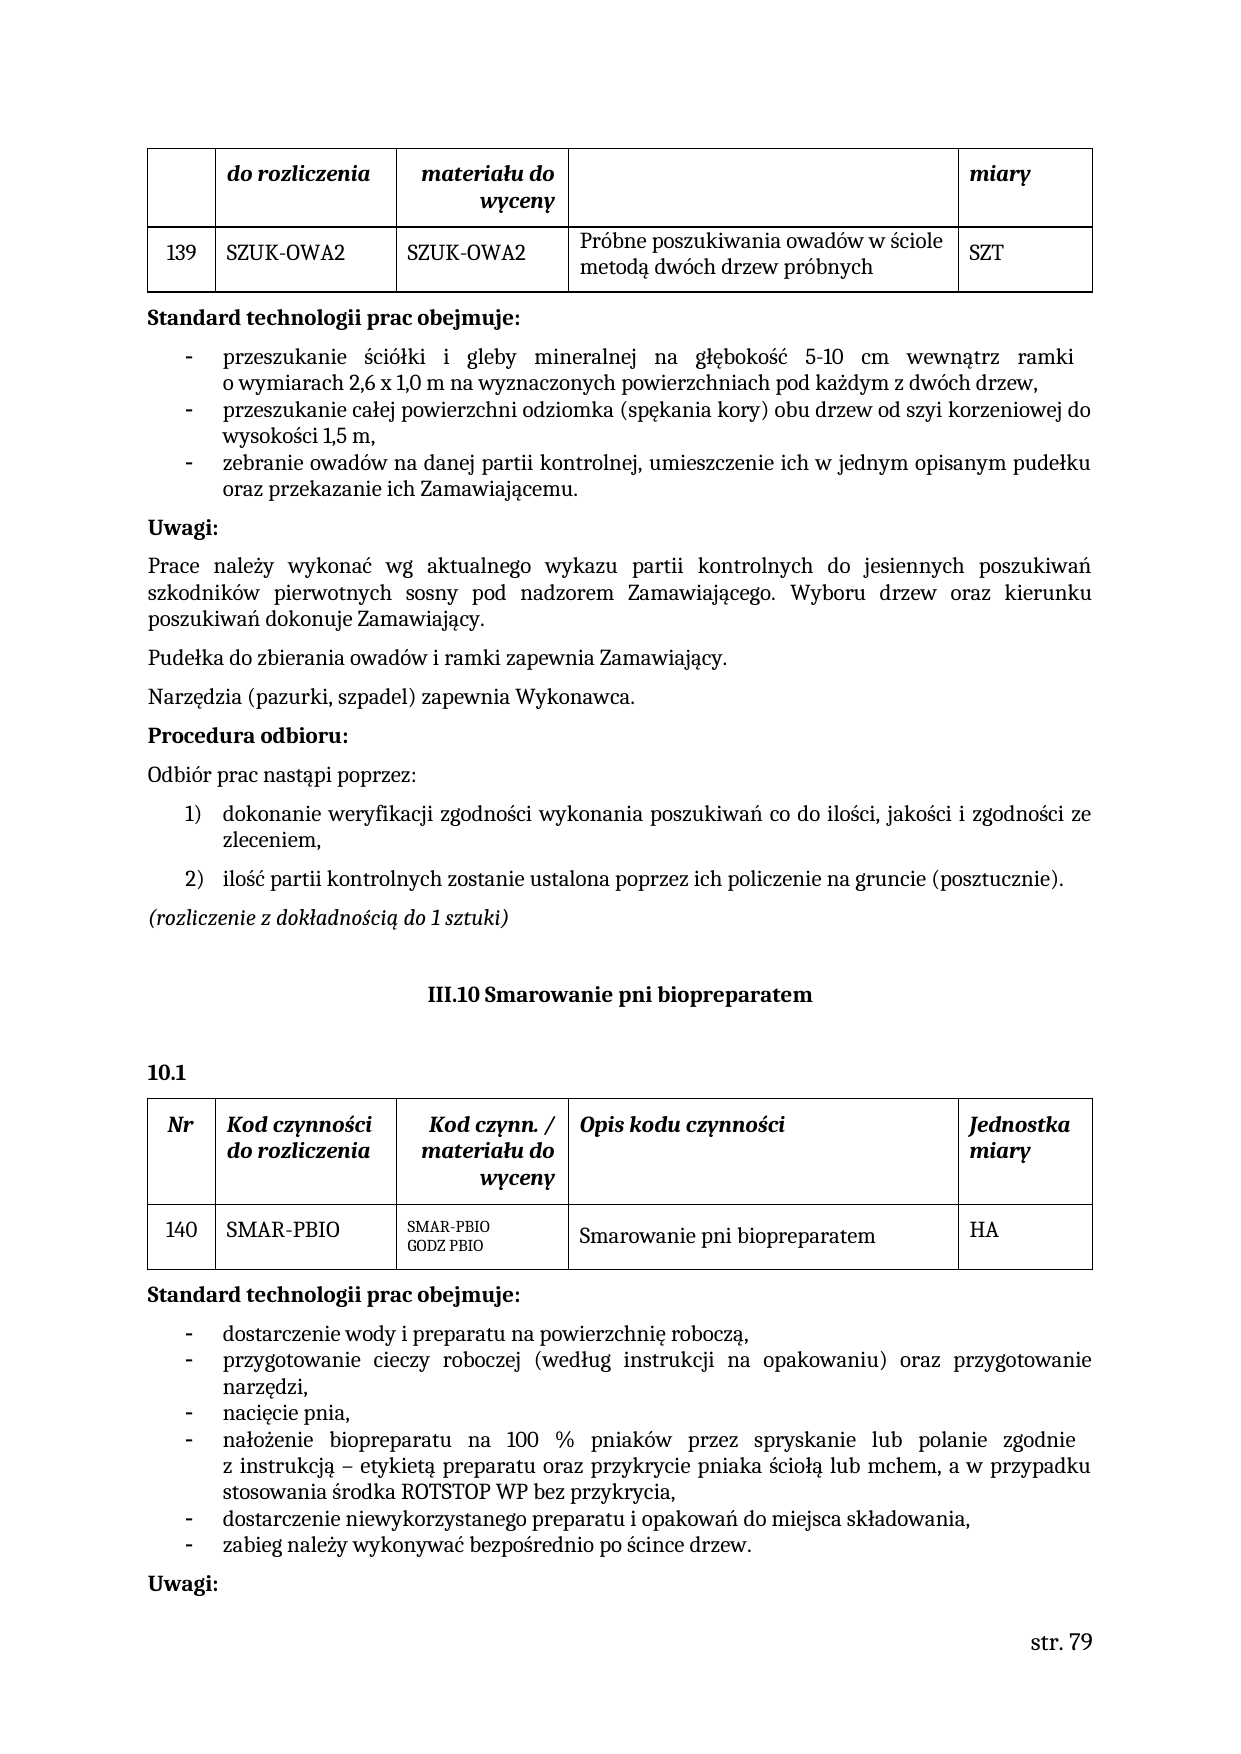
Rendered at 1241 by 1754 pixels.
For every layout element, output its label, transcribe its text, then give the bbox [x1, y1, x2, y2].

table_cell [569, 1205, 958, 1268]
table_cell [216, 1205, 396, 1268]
text Procedura odbioru: [148, 723, 1093, 749]
list nacięcie pnia, [185, 1400, 1093, 1426]
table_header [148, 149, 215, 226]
list nałożenie biopreparatu na 100 % pniaków przez spryskanie lub polanie zgodnie z instrukcją – etykietą preparatu oraz przykrycie pniaka ściołą lub mchem, a w przypadku stosowania środka ROTSTOP WP bez przykrycia, [185, 1426, 1093, 1505]
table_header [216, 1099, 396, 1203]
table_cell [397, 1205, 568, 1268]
text Pudełka do zbierania owadów i ramki zapewnia Zamawiający. [148, 645, 1093, 671]
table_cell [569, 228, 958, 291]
text Uwagi: [148, 514, 1093, 541]
text Odbiór prac nastąpi poprzez: [148, 761, 1093, 788]
list dokonanie weryfikacji zgodności wykonania poszukiwań co do ilości, jakości i zgodności ze zleceniem, [185, 800, 1093, 853]
list ilość partii kontrolnych zostanie ustalona poprzez ich policzenie na gruncie (posztucznie). [185, 866, 1093, 892]
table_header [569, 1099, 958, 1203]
list przeszukanie ściółki i gleby mineralnej na głębokość 5-10 cm wewnątrz ramki o wymiarach 2,6 x 1,0 m na wyznaczonych powierzchniach pod każdym z dwóch drzew, [185, 344, 1093, 397]
list przeszukanie całej powierzchni odziomka (spękania kory) obu drzew od szyi korzeniowej do wysokości 1,5 m, [185, 397, 1093, 449]
text Standard technologii prac obejmuje: [148, 305, 1093, 331]
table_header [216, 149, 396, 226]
list zabieg należy wykonywać bezpośrednio po ścince drzew. [185, 1532, 1093, 1558]
list dostarczenie niewykorzystanego preparatu i opakowań do miejsca składowania, [185, 1505, 1093, 1532]
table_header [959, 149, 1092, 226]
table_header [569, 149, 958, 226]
list dostarczenie wody i preparatu na powierzchnię roboczą, [185, 1321, 1093, 1347]
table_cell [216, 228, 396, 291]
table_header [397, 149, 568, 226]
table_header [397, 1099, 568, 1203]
text III.10 Smarowanie pni biopreparatem [148, 982, 1093, 1008]
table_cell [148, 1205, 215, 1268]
text Uwagi: [148, 1571, 1093, 1597]
text Prace należy wykonać wg aktualnego wykazu partii kontrolnych do jesiennych poszukiwań szkodników pierwotnych sosny pod nadzorem Zamawiającego. Wyboru drzew oraz kierunku poszukiwań dokonuje Zamawiający. [148, 553, 1093, 632]
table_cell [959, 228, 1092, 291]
text Standard technologii prac obejmuje: [148, 1282, 1093, 1308]
list zebranie owadów na danej partii kontrolnej, umieszczenie ich w jednym opisanym pudełku oraz przekazanie ich Zamawiającemu. [185, 449, 1093, 502]
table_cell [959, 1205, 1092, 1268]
text (rozliczenie z dokładnością do 1 sztuki) [148, 904, 1093, 931]
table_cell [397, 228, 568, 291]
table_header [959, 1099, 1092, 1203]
text Narzędzia (pazurki, szpadel) zapewnia Wykonawca. [148, 684, 1093, 710]
text 10.1 [148, 1059, 1093, 1086]
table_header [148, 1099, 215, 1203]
list przygotowanie cieczy roboczej (według instrukcji na opakowaniu) oraz przygotowanie narzędzi, [185, 1347, 1093, 1400]
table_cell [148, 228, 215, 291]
